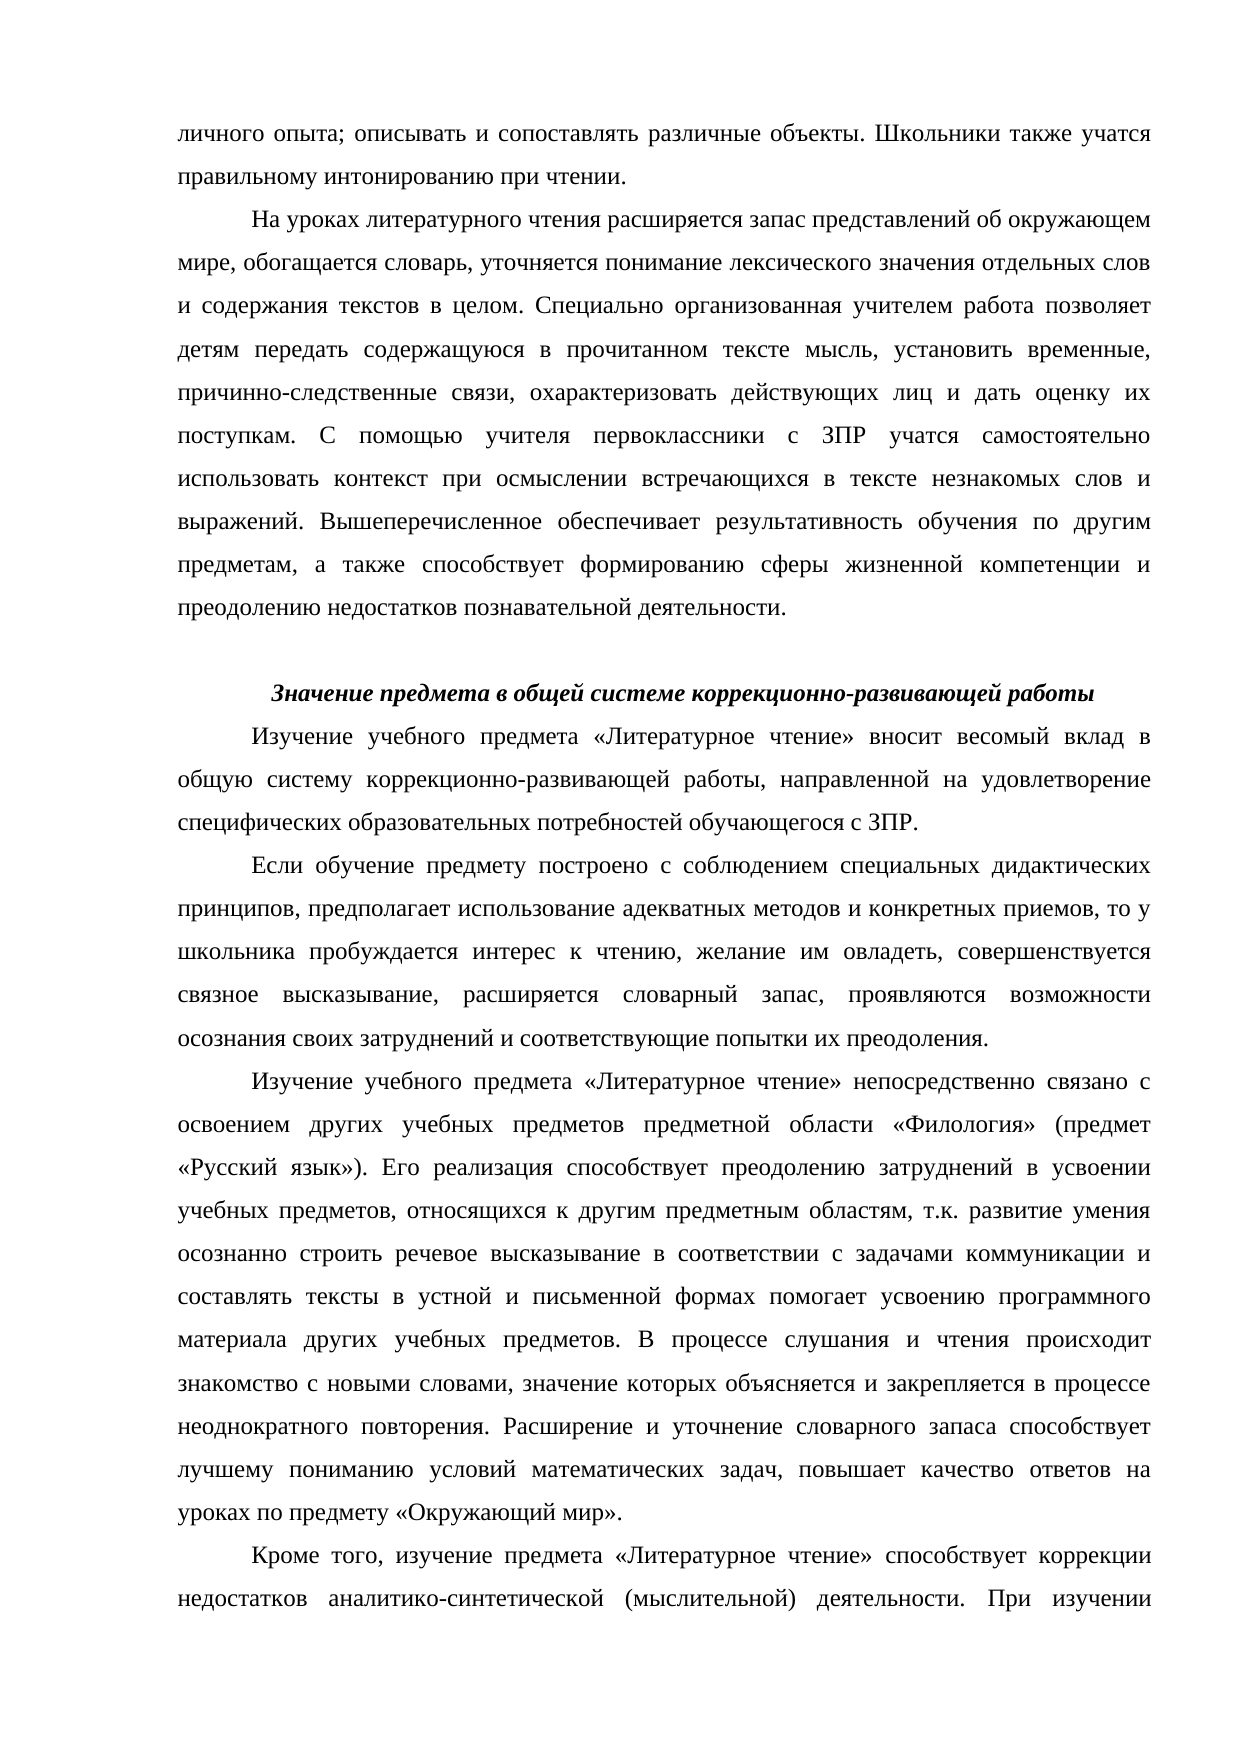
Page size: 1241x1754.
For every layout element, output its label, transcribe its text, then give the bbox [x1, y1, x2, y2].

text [177, 1540, 1152, 1612]
text Изучение учебного предмета «Литературное чтение» вносит весомый вклад в общую систему коррекционно-развивающей работы, направленной на удовлетворение специфических образовательных потребностей обучающегося с ЗПР. [177, 721, 1152, 836]
text На уроках литературного чтения расширяется запас представлений об окружающем мире, обогащается словарь, уточняется понимание лексического значения отдельных слов и содержания текстов в целом. Специально организованная учителем работа позволяет детям передать содержащуюся в прочитанном тексте мысль, установить временные, причинно-следственные связи, охарактеризовать действующих лиц и дать оценку их поступкам. С помощью учителя первоклассники с ЗПР учатся самостоятельно использовать контекст при осмыслении встречающихся в тексте незнакомых слов и выражений. Вышеперечисленное обеспечивает результативность обучения по другим предметам, а также способствует формированию сферы жизненной компетенции и преодолению недостатков познавательной деятельности. [177, 204, 1152, 621]
text Значение предмета в общей системе коррекционно-развивающей работы [177, 678, 1152, 706]
text Если обучение предмету построено с соблюдением специальных дидактических принципов, предполагает использование адекватных методов и конкретных приемов, то у школьника пробуждается интерес к чтению, желание им овладеть, совершенствуется связное высказывание, расширяется словарный запас, проявляются возможности осознания своих затруднений и соответствующие попытки их преодоления. [177, 850, 1152, 1051]
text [177, 118, 1152, 190]
text Изучение учебного предмета «Литературное чтение» непосредственно связано с освоением других учебных предметов предметной области «Филология» (предмет «Русский язык»). Его реализация способствует преодолению затруднений в усвоении учебных предметов, относящихся к другим предметным областям, т.к. развитие умения осознанно строить речевое высказывание в соответствии с задачами коммуникации и составлять тексты в устной и письменной формах помогает усвоению программного материала других учебных предметов. В процессе слушания и чтения происходит знакомство с новыми словами, значение которых объясняется и закрепляется в процессе неоднократного повторения. Расширение и уточнение словарного запаса способствует лучшему пониманию условий математических задач, повышает качество ответов на уроках по предмету «Окружающий мир». [177, 1066, 1152, 1526]
